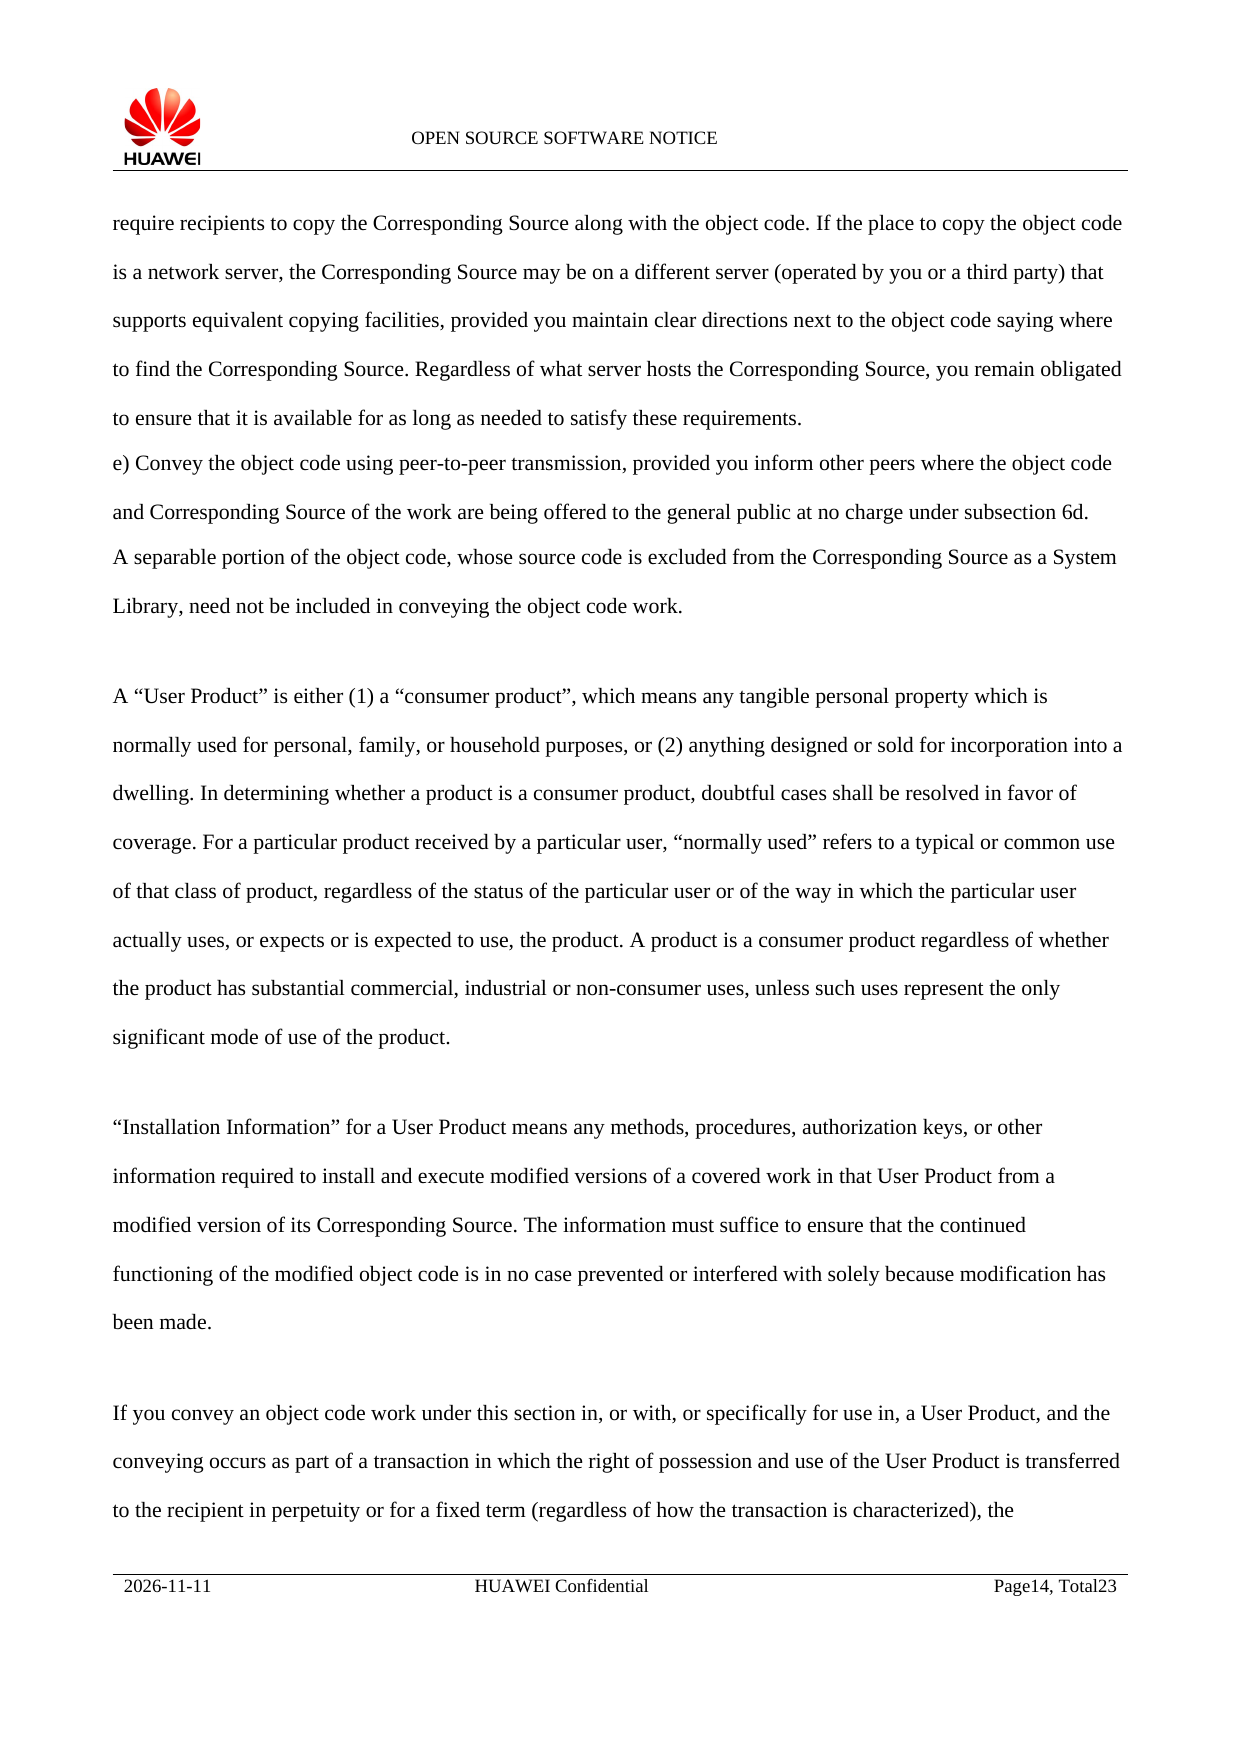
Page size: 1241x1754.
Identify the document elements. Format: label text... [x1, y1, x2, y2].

picture [124, 88, 201, 165]
text e) Convey the object code using peer-to-peer transmission, provided you inform other peers where the object code and Corresponding Source of the work are being offered to the general public at no charge under subsection 6d. [112, 446, 1128, 528]
text A “User Product” is either (1) a “consumer product”, which means any tangible personal property which is normally used for personal, family, or household purposes, or (2) anything designed or sold for incorporation into a dwelling. In determining whether a product is a consumer product, doubtful cases shall be resolved in favor of coverage. For a particular product received by a particular user, “normally used” refers to a typical or common use of that class of product, regardless of the status of the particular user or of the way in which the particular user actually uses, or expects or is expected to use, the product. A product is a consumer product regardless of whether the product has substantial commercial, industrial or non-consumer uses, unless such uses represent the only significant mode of use of the product. [112, 679, 1128, 1053]
text “Installation Information” for a User Product means any methods, procedures, authorization keys, or other information required to install and execute modified versions of a covered work in that User Product from a modified version of its Corresponding Source. The information must suffice to ensure that the continued functioning of the modified object code is in no case prevented or interfered with solely because modification has been made. [112, 1111, 1128, 1338]
text A separable portion of the object code, whose source code is excluded from the Corresponding Source as a System Library, need not be included in conveying the object code work. [112, 540, 1128, 622]
